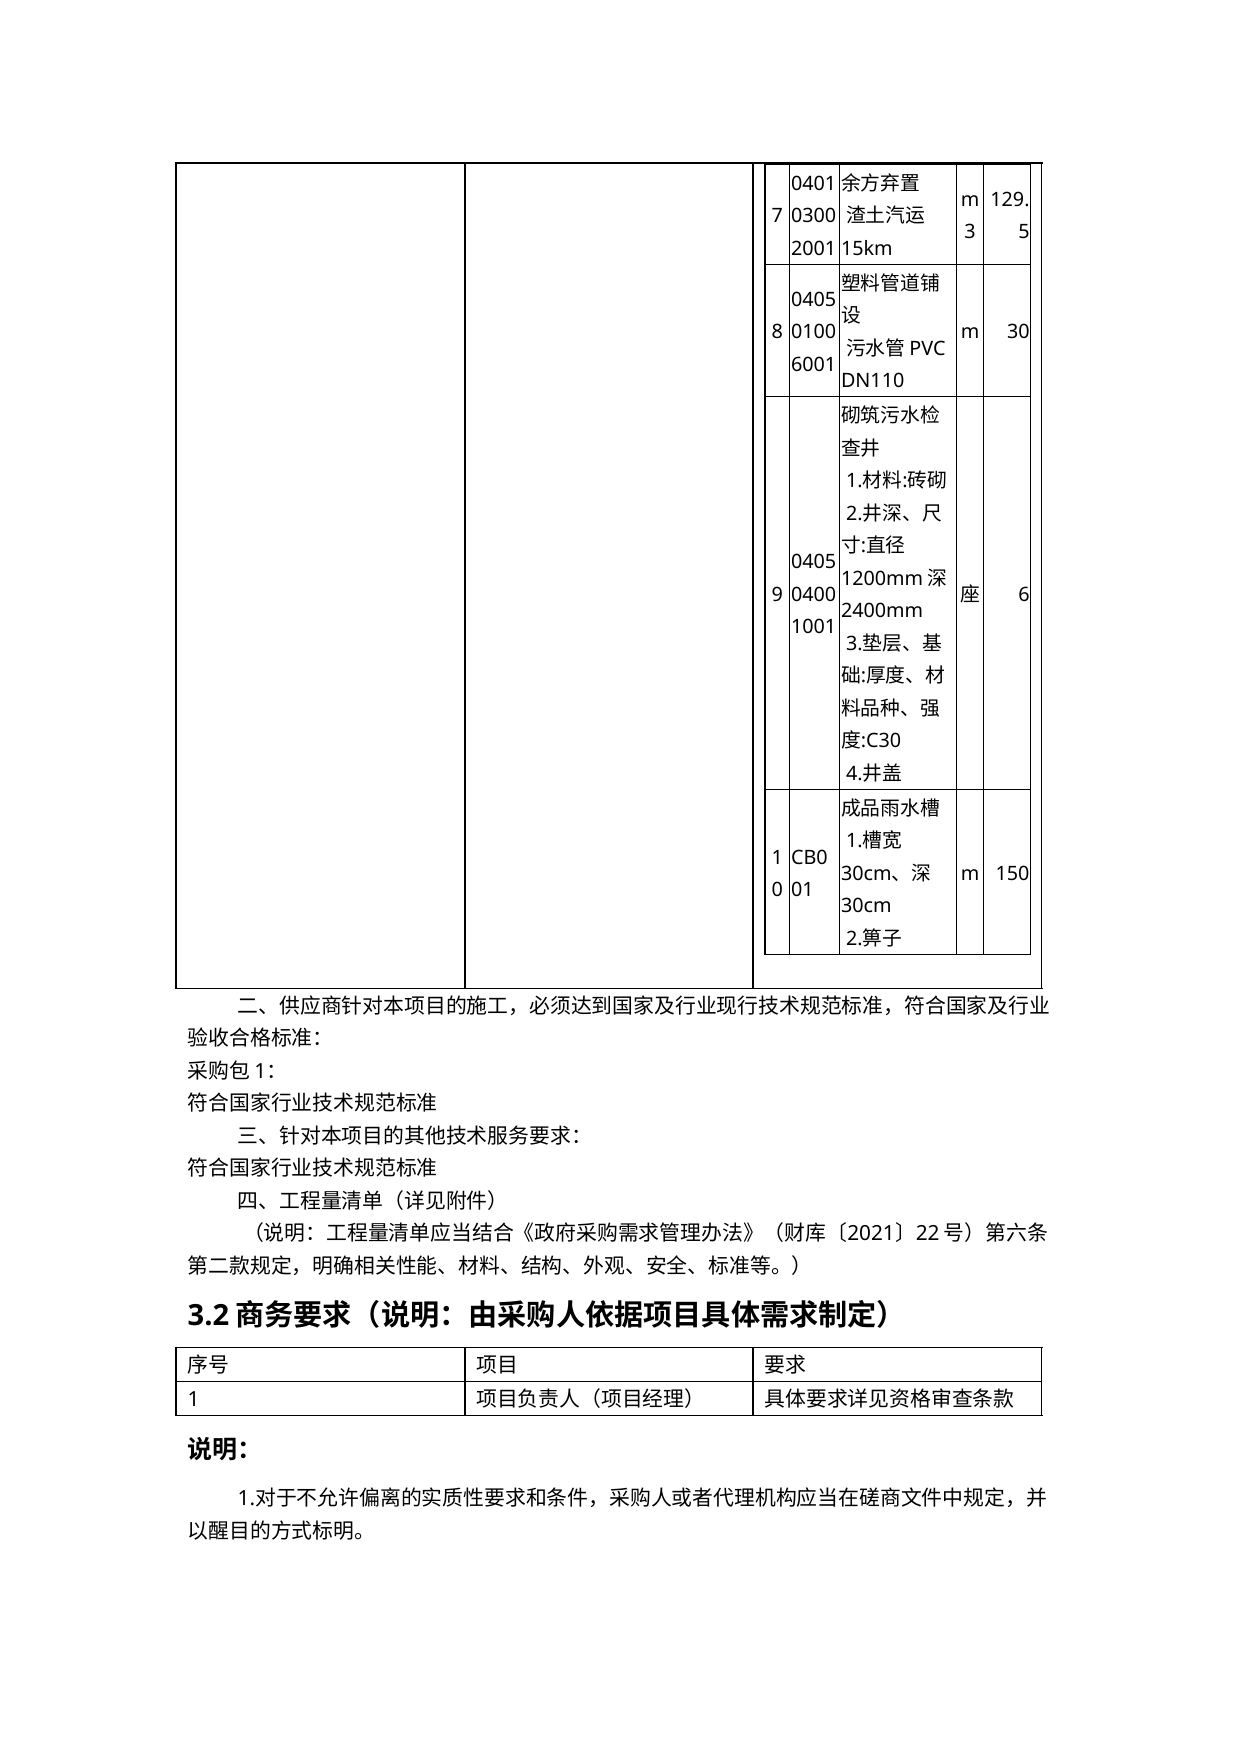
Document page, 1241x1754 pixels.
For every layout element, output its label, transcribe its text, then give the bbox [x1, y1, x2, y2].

text 3.2商务要求（说明：由采购人依据项目具体需求制定） [187, 1282, 1053, 1347]
text 1.对于不允许偏离的实质性要求和条件，采购人或者代理机构应当在磋商文件中规定，并以醒目的方式标明。 [187, 1481, 1053, 1546]
table_cell [754, 164, 1041, 987]
text 四、工程量清单（详见附件） [187, 1184, 1053, 1217]
table_header 项目 [466, 1348, 752, 1381]
table_header 要求 [754, 1348, 1041, 1381]
text 符合国家行业技术规范标准 [187, 1152, 1053, 1184]
table_cell 项目负责人（项目经理） [466, 1382, 752, 1415]
text 采购包1： [187, 1054, 1053, 1087]
text 三、针对本项目的其他技术服务要求： [187, 1119, 1053, 1152]
table_cell 1 [177, 1382, 464, 1415]
table_cell 具体要求详见资格审查条款 [754, 1382, 1041, 1415]
table_header 序号 [177, 1348, 464, 1381]
text 二、供应商针对本项目的施工，必须达到国家及行业现行技术规范标准，符合国家及行业验收合格标准： [187, 989, 1053, 1054]
text 符合国家行业技术规范标准 [187, 1087, 1053, 1119]
table_cell ▲ [466, 164, 752, 987]
text 说明： [187, 1416, 1053, 1481]
text （说明：工程量清单应当结合《政府采购需求管理办法》（财库〔2021〕22号）第六条第二款规定，明确相关性能、材料、结构、外观、安全、标准等。） [187, 1217, 1053, 1282]
table_cell 1 [177, 164, 464, 987]
